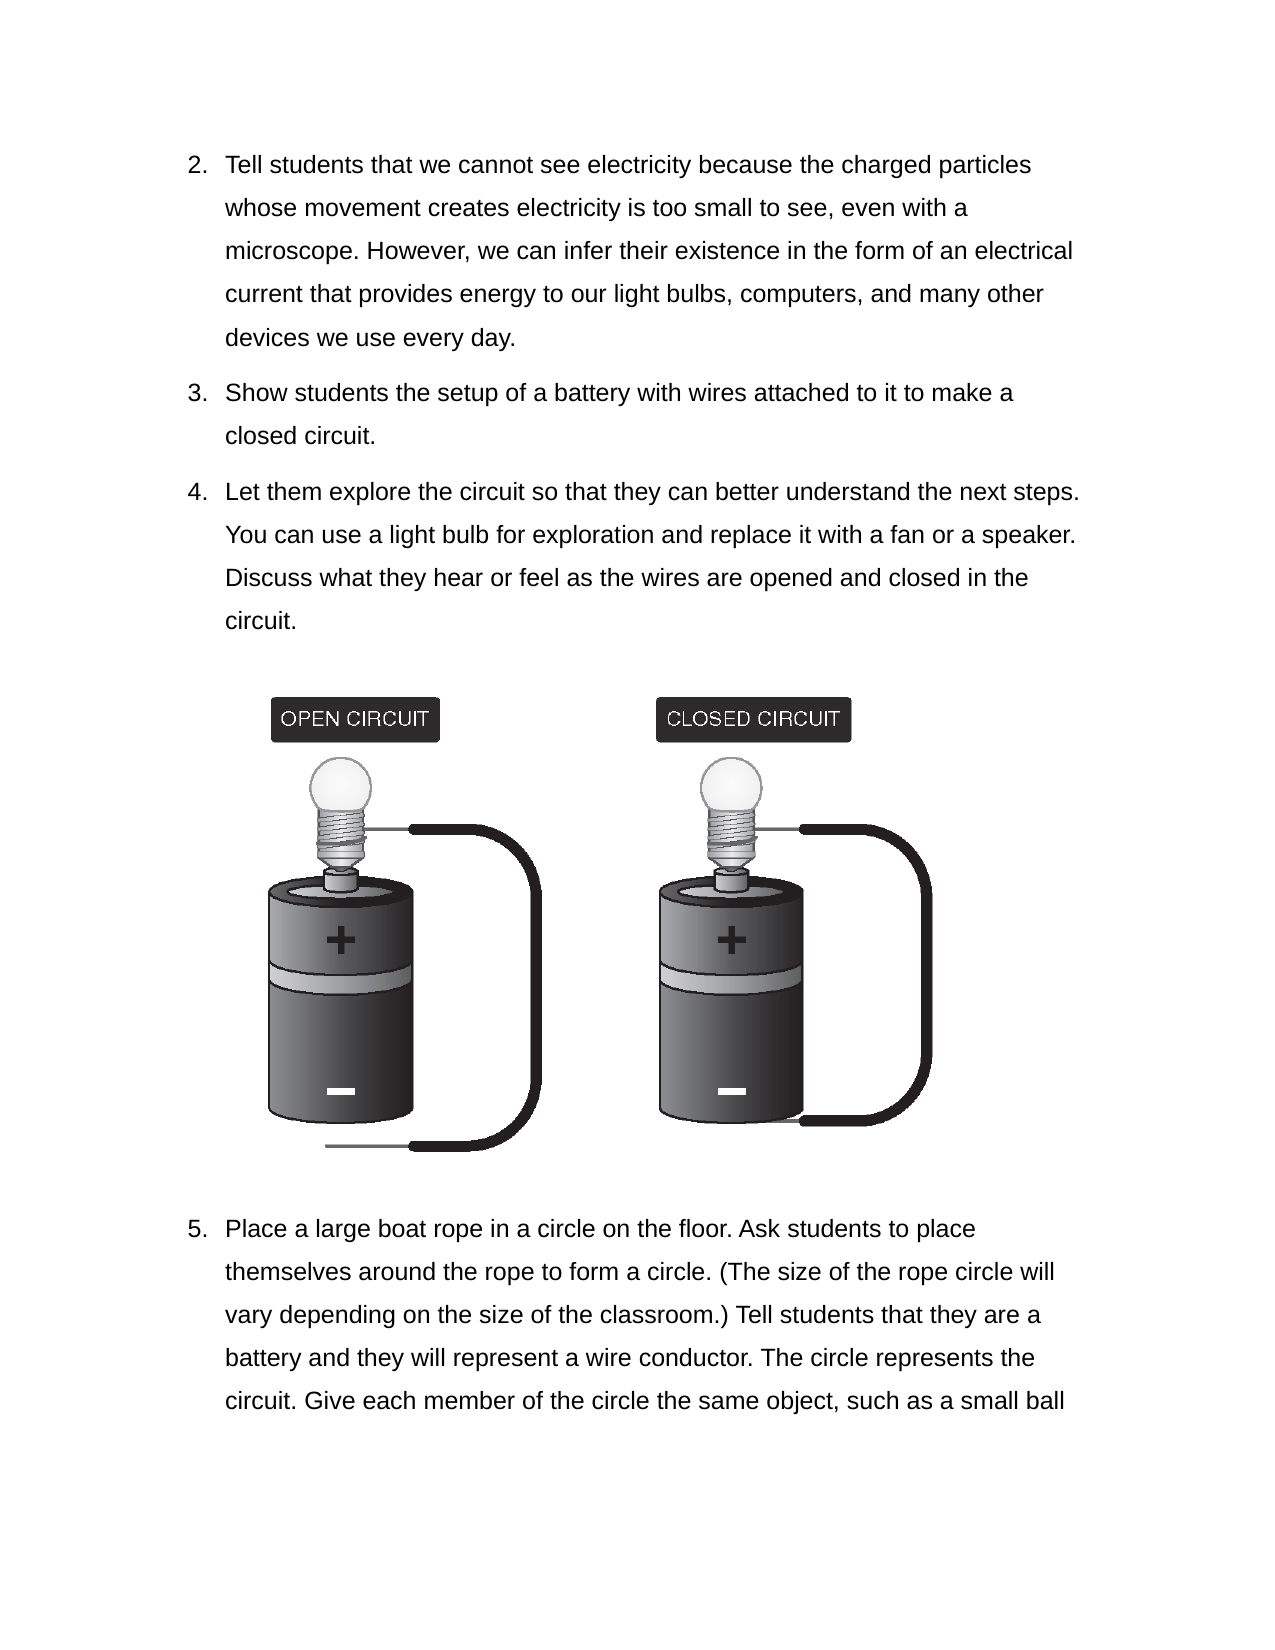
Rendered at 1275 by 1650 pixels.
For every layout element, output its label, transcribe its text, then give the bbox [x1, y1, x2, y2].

list Tell students that we cannot see electricity because the charged particles whose movement creates electricity is too small to see, even with a microscope. However, we can infer their existence in the form of an electrical current that provides energy to our light bulbs, computers, and many other devices we use every day. [187, 150, 1087, 351]
picture [225, 661, 975, 1187]
list Let them explore the circuit so that they can better understand the next steps. You can use a light bulb for exploration and replace it with a fan or a speaker. Discuss what they hear or feel as the wires are opened and closed in the circuit. [187, 477, 1087, 635]
list Show students the setup of a battery with wires attached to it to make a closed circuit. [187, 378, 1087, 450]
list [187, 1214, 1087, 1415]
